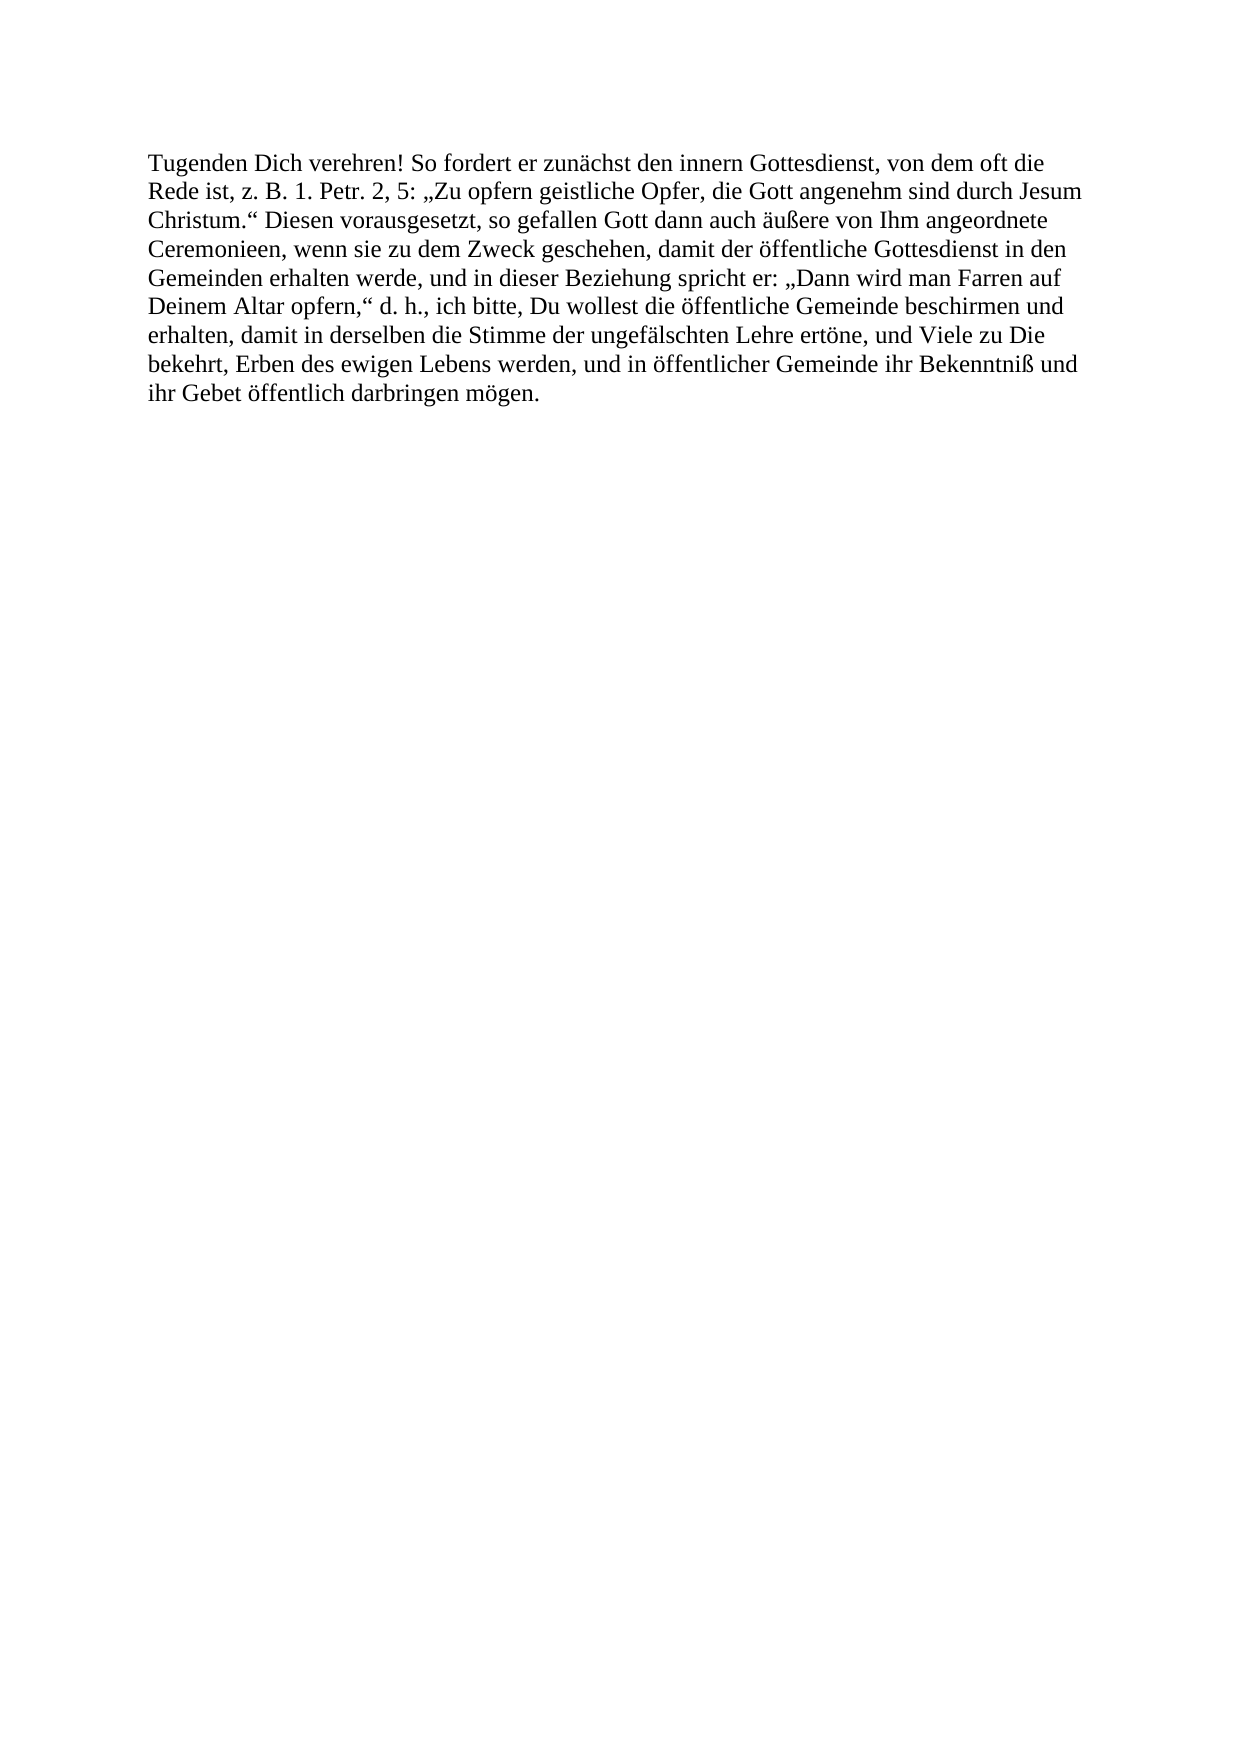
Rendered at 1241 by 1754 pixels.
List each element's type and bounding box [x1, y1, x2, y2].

text [148, 148, 1093, 406]
